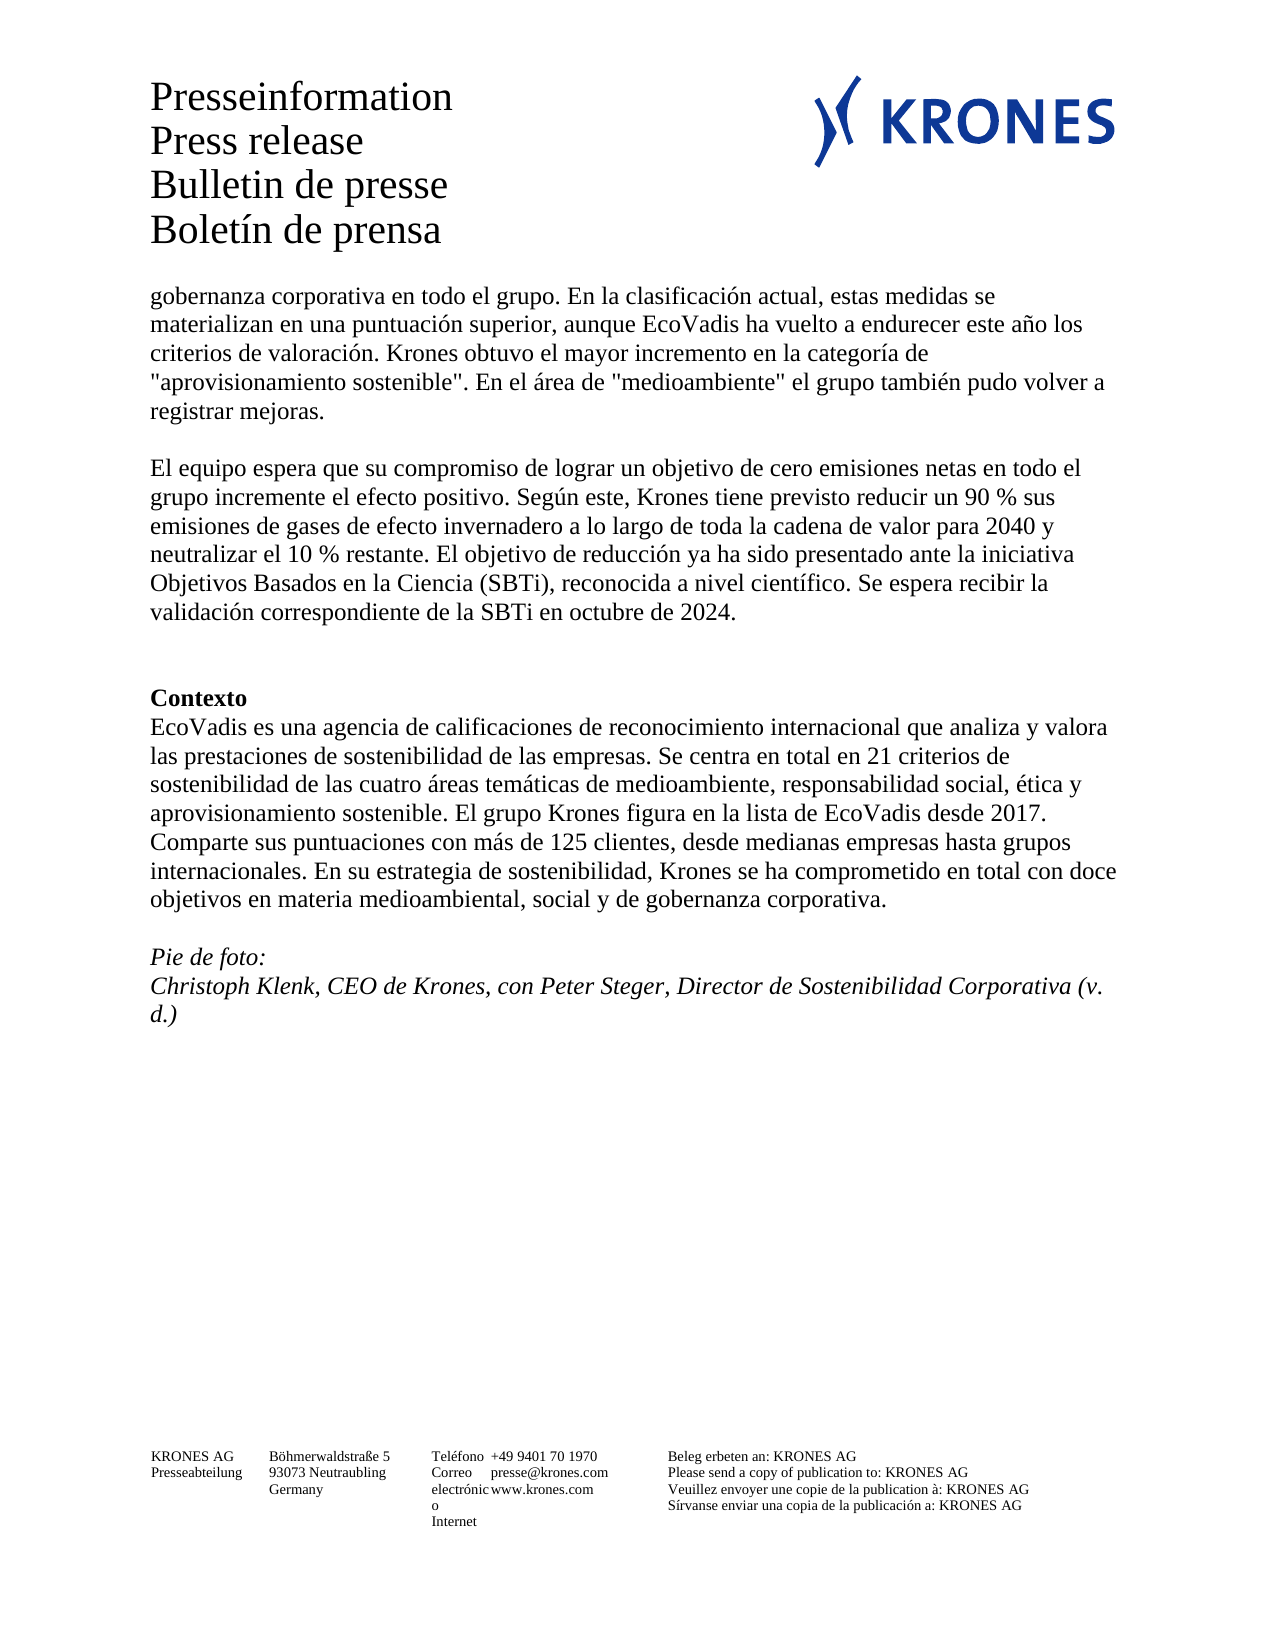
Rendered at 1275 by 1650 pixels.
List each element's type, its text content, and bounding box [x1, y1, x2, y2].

text EcoVadis es una agencia de calificaciones de reconocimiento internacional que analiza y valora las prestaciones de sostenibilidad de las empresas. Se centra en total en 21 criterios de sostenibilidad de las cuatro áreas temáticas de medioambiente, responsabilidad social, ética y aprovisionamiento sostenible. El grupo Krones figura en la lista de EcoVadis desde 2017. Comparte sus puntuaciones con más de 125 clientes, desde medianas empresas hasta grupos internacionales. En su estrategia de sostenibilidad, Krones se ha comprometido en total con doce objetivos en materia medioambiental, social y de gobernanza corporativa. [150, 712, 1125, 913]
text Pie de foto: [150, 942, 1125, 971]
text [150, 281, 1125, 424]
text Christoph Klenk, CEO de Krones, con Peter Steger, Director de Sostenibilidad Corporativa (v. d.) [150, 971, 1125, 1028]
text Contexto [150, 683, 1125, 712]
text El equipo espera que su compromiso de lograr un objetivo de cero emisiones netas en todo el grupo incremente el efecto positivo. Según este, Krones tiene previsto reducir un 90 % sus emisiones de gases de efecto invernadero a lo largo de toda la cadena de valor para 2040 y neutralizar el 10 % restante. El objetivo de reducción ya ha sido presentado ante la iniciativa Objetivos Basados en la Ciencia (SBTi), reconocida a nivel científico. Se espera recibir la validación correspondiente de la SBTi en octubre de 2024. [150, 453, 1125, 626]
